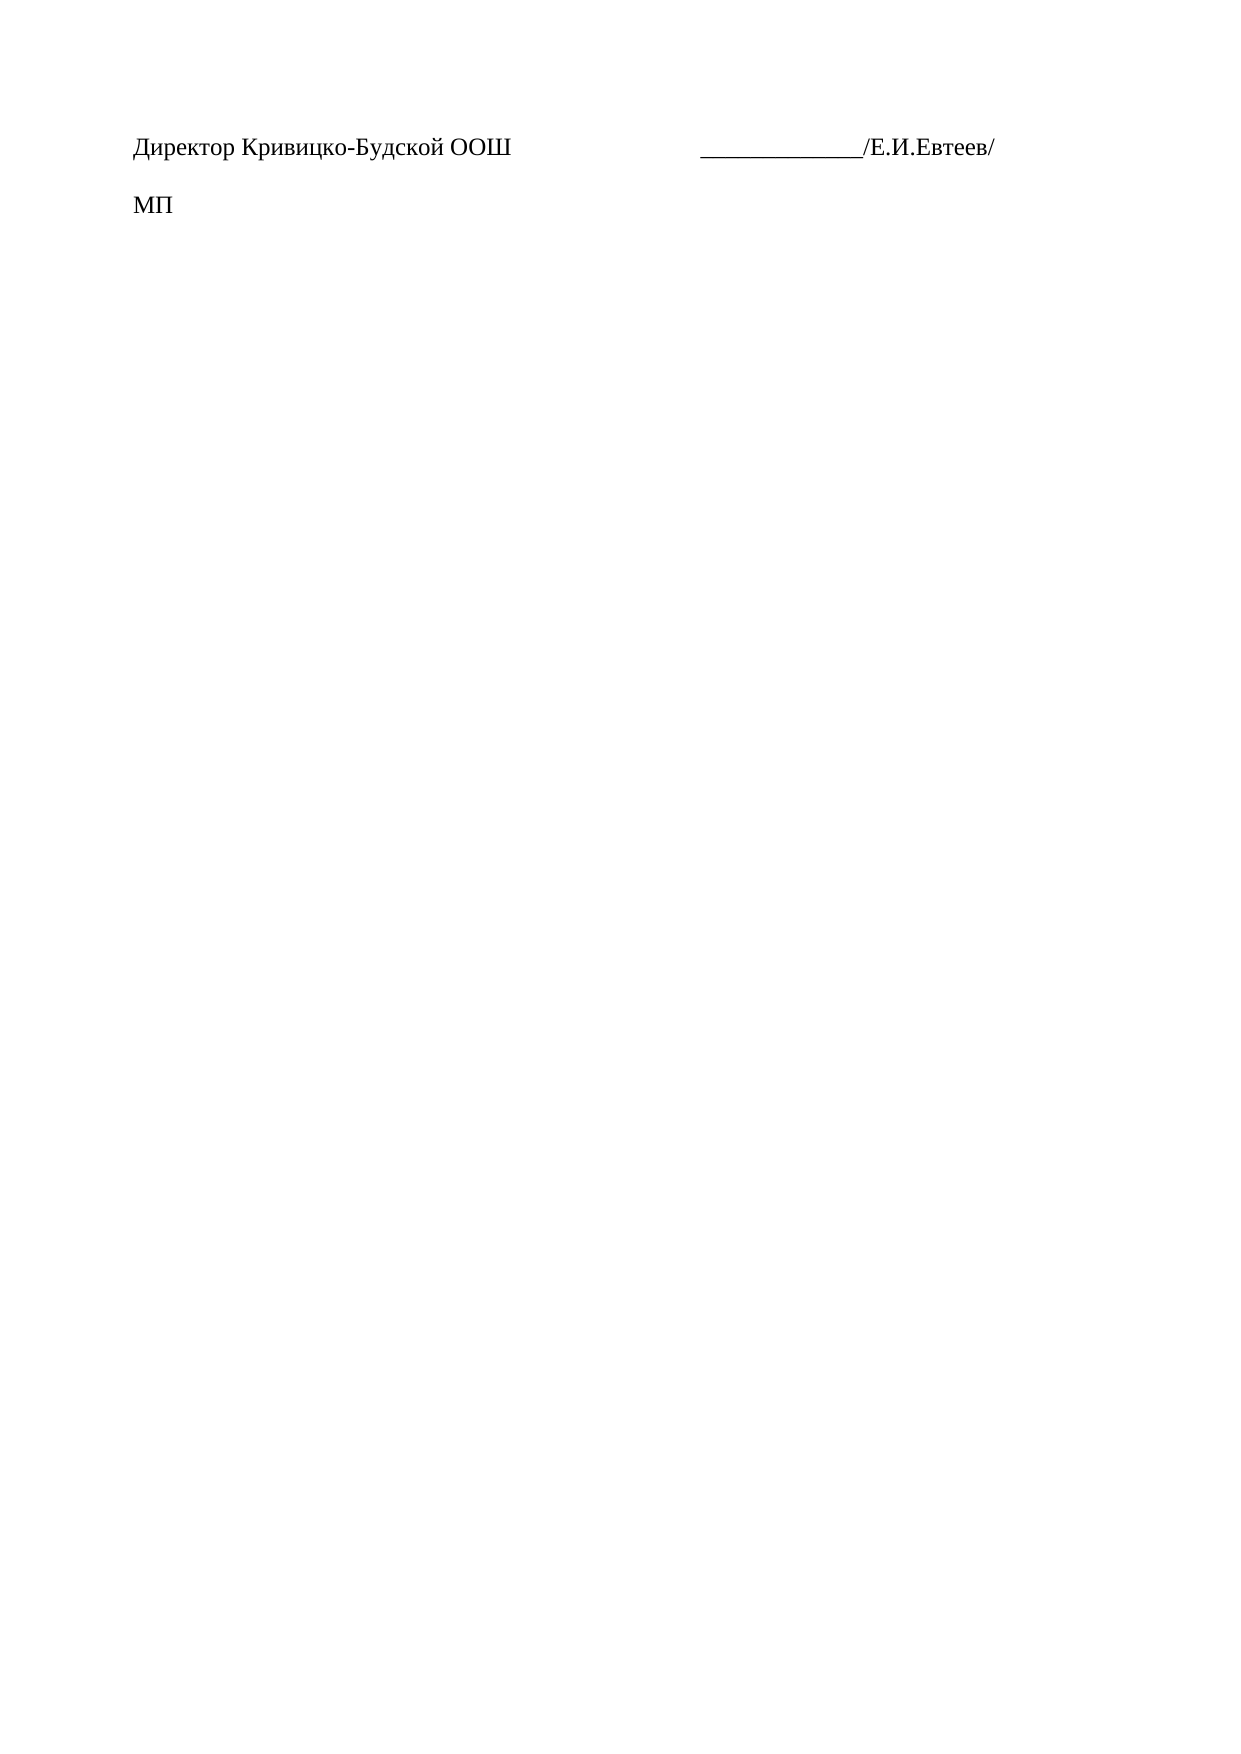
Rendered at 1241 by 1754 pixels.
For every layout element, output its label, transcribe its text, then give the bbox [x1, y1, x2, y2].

text МП [133, 190, 1152, 218]
text Директор Кривицко-Будской ООШ _____________/Е.И.Евтеев/ [133, 132, 1152, 161]
